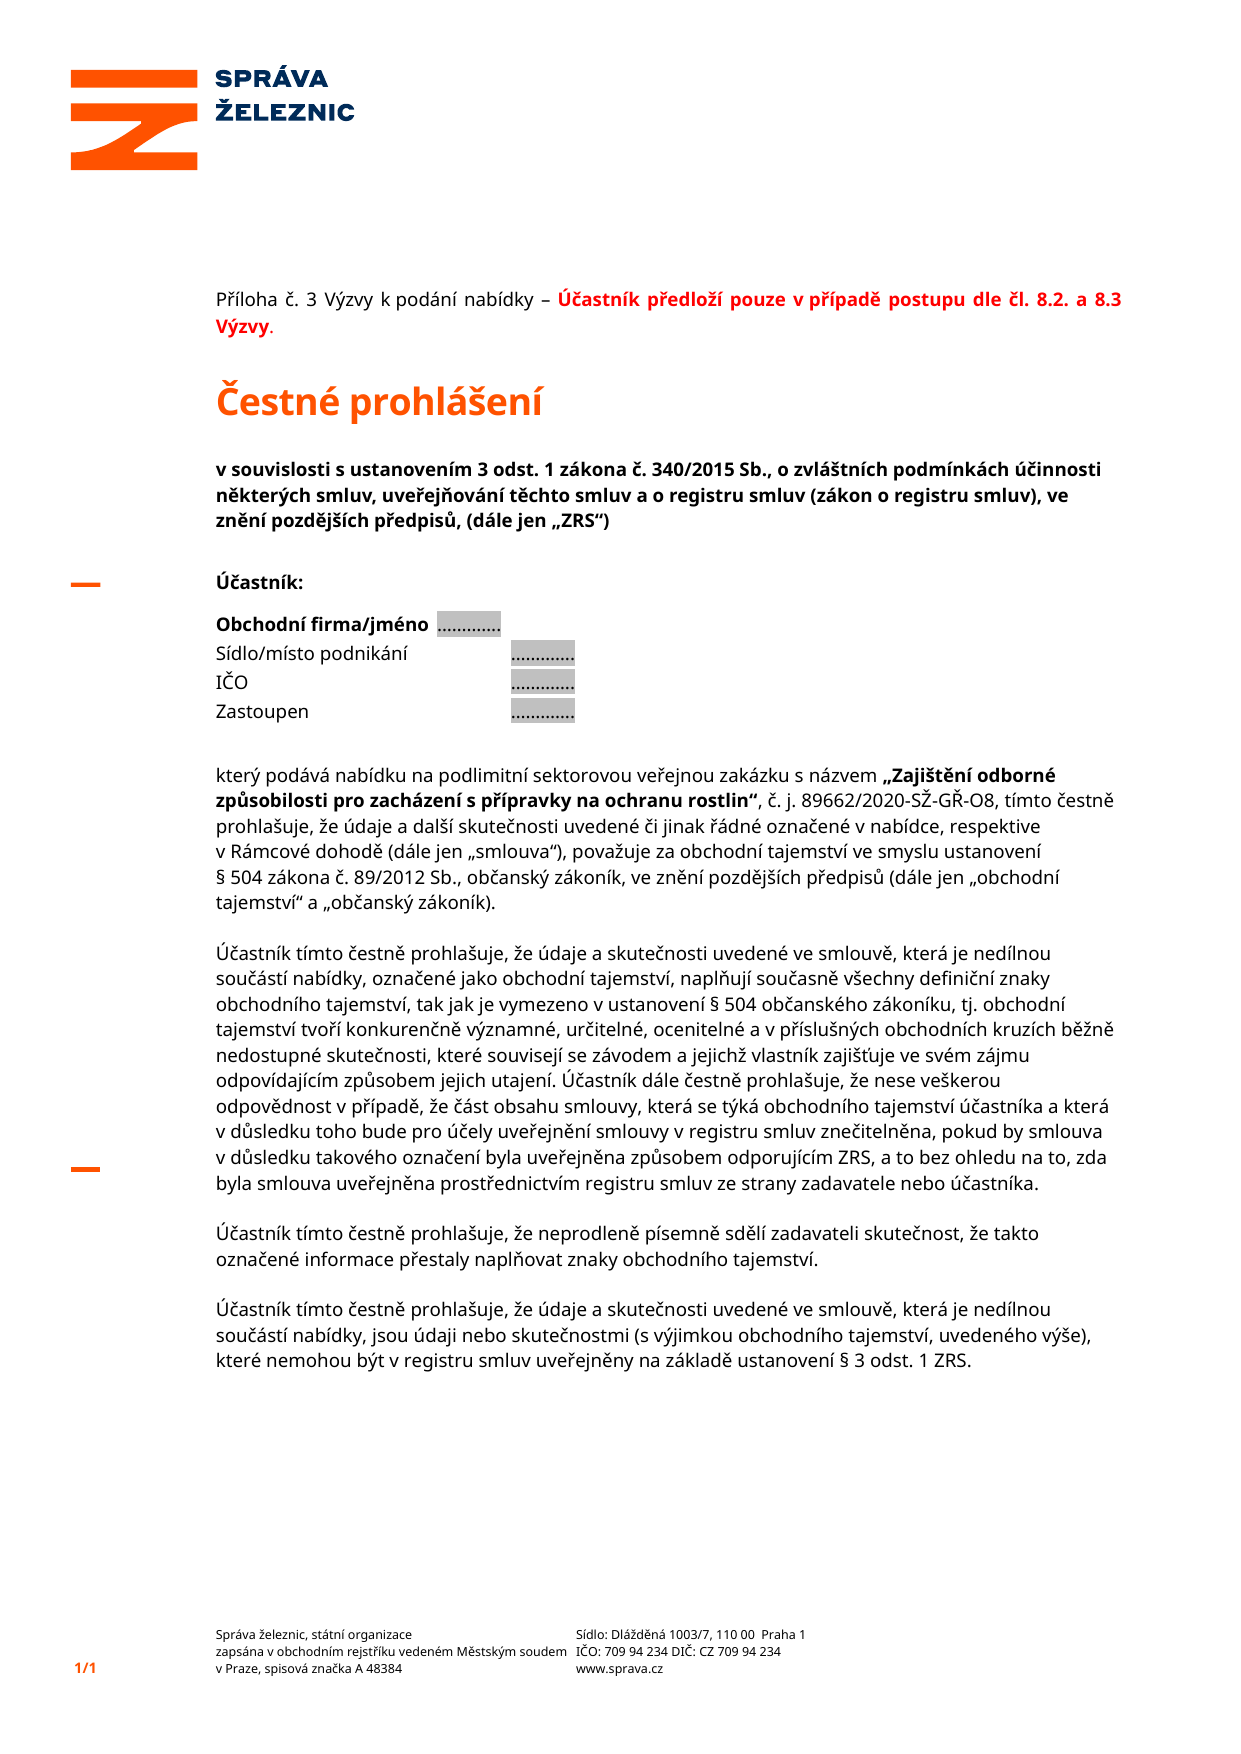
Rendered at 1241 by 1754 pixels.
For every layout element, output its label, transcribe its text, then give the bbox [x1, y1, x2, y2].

text IČO …………. [216, 666, 1122, 695]
text Příloha č. 3 Výzvy k podání nabídky – Účastník předloží pouze v případě postupu dle čl. 8.2. a 8.3 Výzvy. [216, 286, 1122, 339]
text v souvislosti s ustanovením 3 odst. 1 zákona č. 340/2015 Sb., o zvláštních podmínkách účinnosti některých smluv, uveřejňování těchto smluv a o registru smluv (zákon o registru smluv), ve znění pozdějších předpisů, (dále jen „ZRS“) [216, 456, 1122, 533]
text Účastník tímto čestně prohlašuje, že údaje a skutečnosti uvedené ve smlouvě, která je nedílnou součástí nabídky, jsou údaji nebo skutečnostmi (s výjimkou obchodního tajemství, uvedeného výše), které nemohou být v registru smluv uveřejněny na základě ustanovení § 3 odst. 1 ZRS. [216, 1296, 1122, 1373]
text Účastník tímto čestně prohlašuje, že údaje a skutečnosti uvedené ve smlouvě, která je nedílnou součástí nabídky, označené jako obchodní tajemství, naplňují současně všechny definiční znaky obchodního tajemství, tak jak je vymezeno v ustanovení § 504 občanského zákoníku, tj. obchodní tajemství tvoří konkurenčně významné, určitelné, ocenitelné a v příslušných obchodních kruzích běžně nedostupné skutečnosti, které souvisejí se závodem a jejichž vlastník zajišťuje ve svém zájmu odpovídajícím způsobem jejich utajení. Účastník dále čestně prohlašuje, že nese veškerou odpovědnost v případě, že část obsahu smlouvy, která se týká obchodního tajemství účastníka a která v důsledku toho bude pro účely uveřejnění smlouvy v registru smluv znečitelněna, pokud by smlouva v důsledku takového označení byla uveřejněna způsobem odporujícím ZRS, a to bez ohledu na to, zda byla smlouva uveřejněna prostřednictvím registru smluv ze strany zadavatele nebo účastníka. [216, 940, 1122, 1195]
text Účastník: [216, 565, 1122, 596]
text Obchodní firma/jméno …………. [216, 608, 1122, 637]
text Sídlo/místo podnikání …………. [216, 637, 1122, 666]
text Účastník tímto čestně prohlašuje, že neprodleně písemně sdělí zadavateli skutečnost, že takto označené informace přestaly naplňovat znaky obchodního tajemství. [216, 1220, 1122, 1271]
text Zastoupen …………. [216, 695, 1122, 724]
text který podává nabídku na podlimitní sektorovou veřejnou zakázku s názvem „Zajištění odborné způsobilosti pro zacházení s přípravky na ochranu rostlin“, č. j. 89662/2020-SŽ-GŘ-O8, tímto čestně prohlašuje, že údaje a další skutečnosti uvedené či jinak řádné označené v nabídce, respektive v Rámcové dohodě (dále jen „smlouva“), považuje za obchodní tajemství ve smyslu ustanovení § 504 zákona č. 89/2012 Sb., občanský zákoník, ve znění pozdějších předpisů (dále jen „obchodní tajemství“ a „občanský zákoník). [216, 762, 1122, 915]
subtitle Čestné prohlášení [216, 375, 1122, 426]
